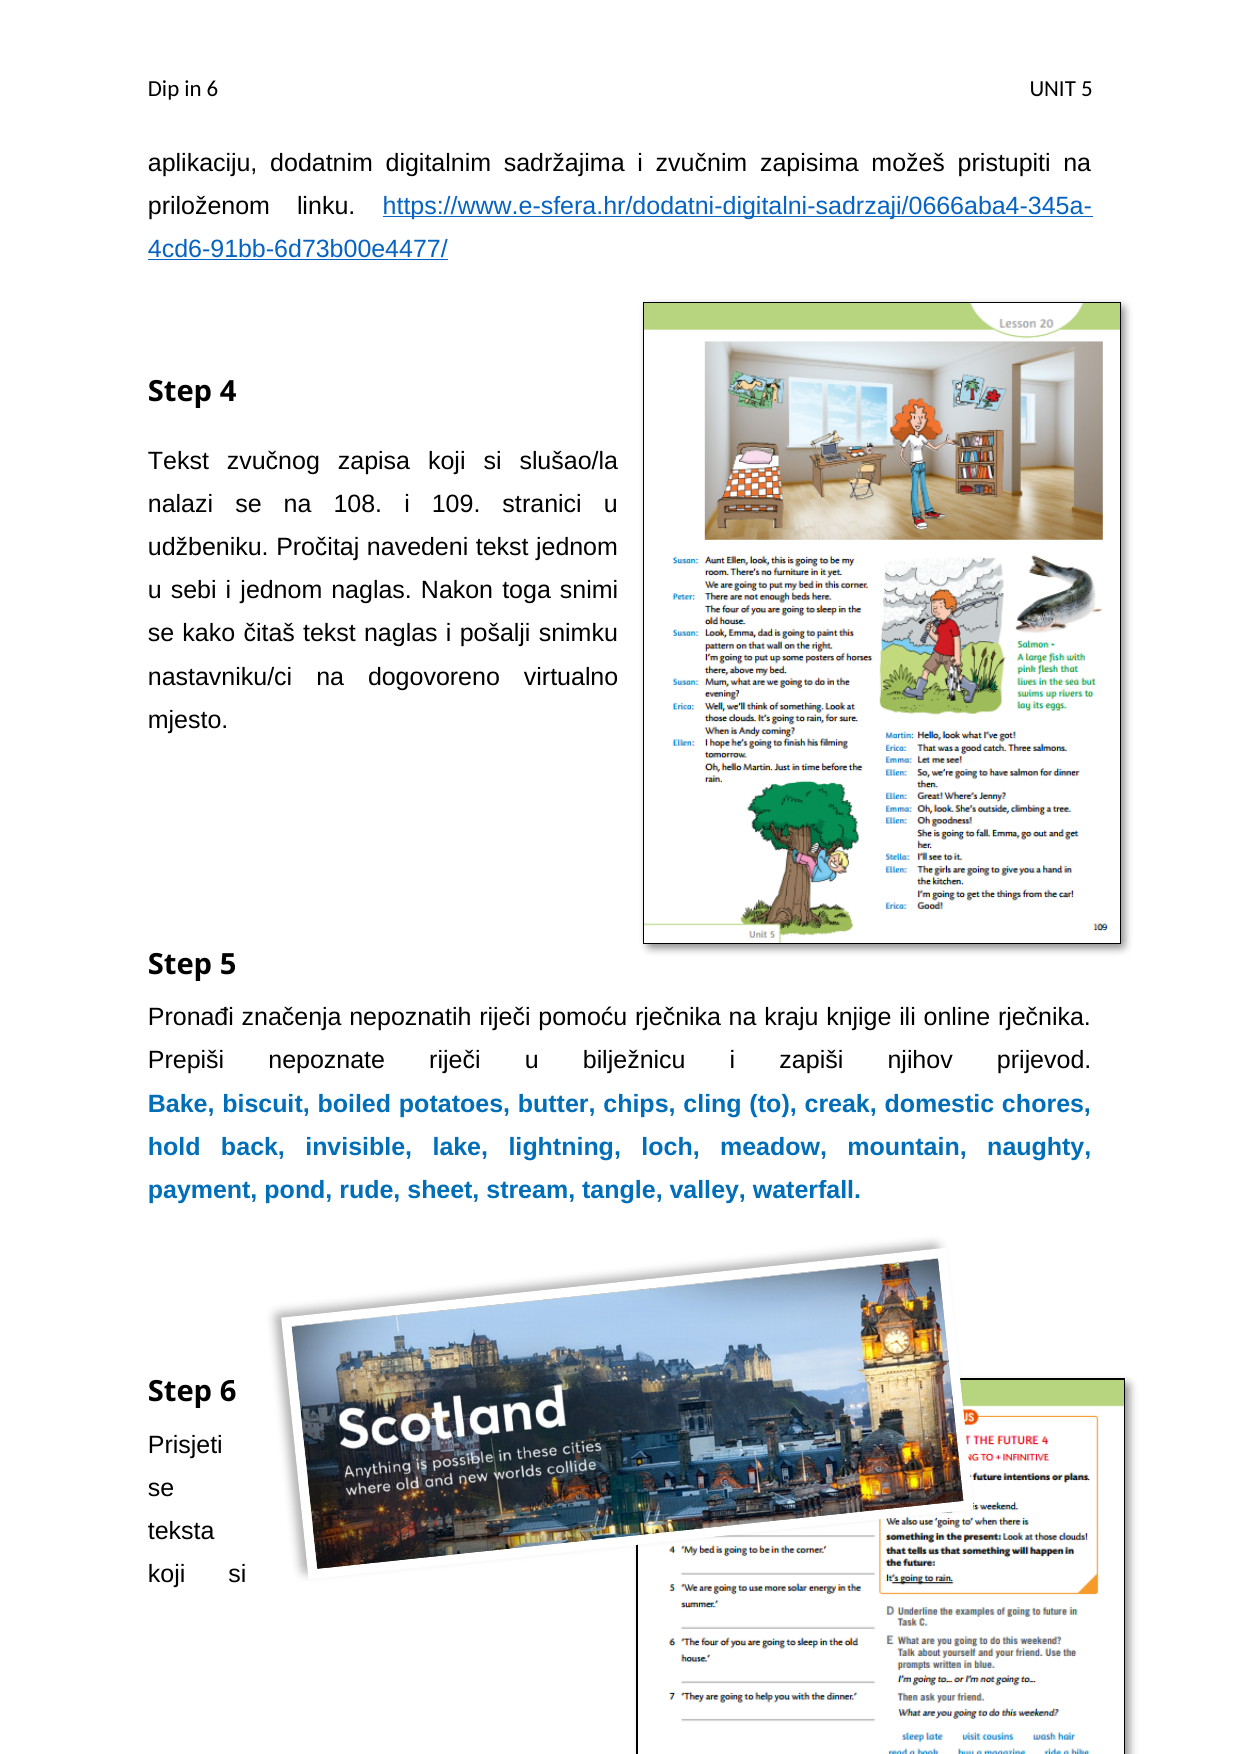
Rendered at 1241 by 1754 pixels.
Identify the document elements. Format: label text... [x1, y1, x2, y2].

text Pronađi značenja nepoznatih riječi pomoću rječnika na kraju knjige ili online rječnika. Prepiši nepoznate riječi u bilježnicu i zapiši njihov prijevod. Bake, biscuit, boiled potatoes, butter, chips, cling (to), creak, domestic chores, hold back, invisible, lake, lightning, loch, meadow, mountain, naughty, payment, pond, rude, sheet, stream, tangle, valley, waterfall. [148, 1002, 1093, 1204]
picture [638, 1380, 1124, 1754]
text Step 6 [148, 1370, 278, 1410]
text Step 5 [148, 943, 1093, 983]
text Step 4 [148, 370, 641, 409]
text Tekst zvučnog zapisa koji si slušao/la nalazi se na 108. i 109. stranici u udžbeniku. Pročitaj navedeni tekst jednom u sebi i jednom naglas. Nakon toga snimi se kako čitaš tekst naglas i pošalji snimku nastavniku/ci na dogovoreno virtualno mjesto. [148, 446, 641, 733]
picture [644, 303, 1120, 943]
picture [292, 1259, 963, 1568]
